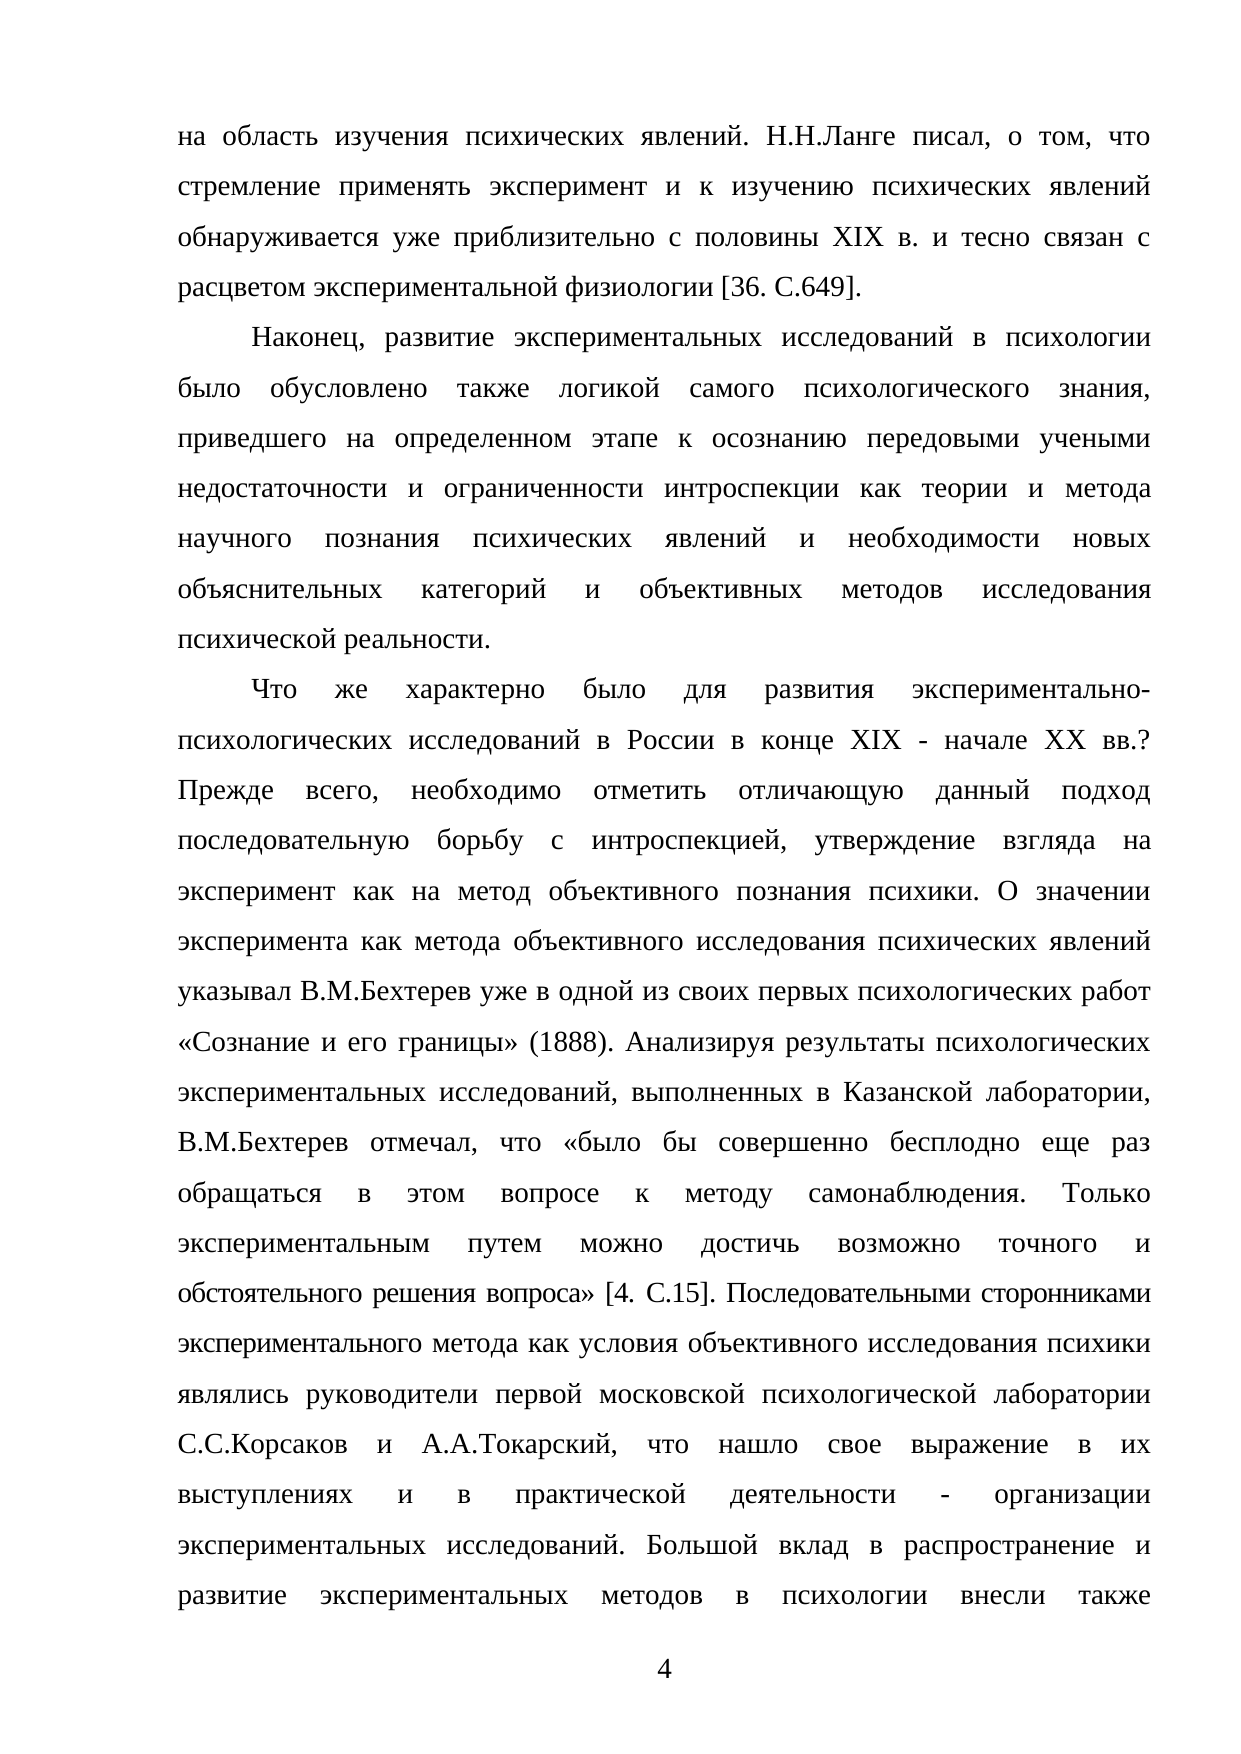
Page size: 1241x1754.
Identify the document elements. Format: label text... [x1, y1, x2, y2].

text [177, 672, 1152, 1611]
text Наконец, развитие экспериментальных исследований в психологии было обусловлено также логикой самого психологического знания, приведшего на определенном этапе к осознанию передовыми учеными недостаточности и ограниченности интроспекции как теории и метода научного познания психических явлений и необходимости новых объяснительных категорий и объективных методов исследования психической реальности. [177, 319, 1152, 655]
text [177, 118, 1152, 303]
